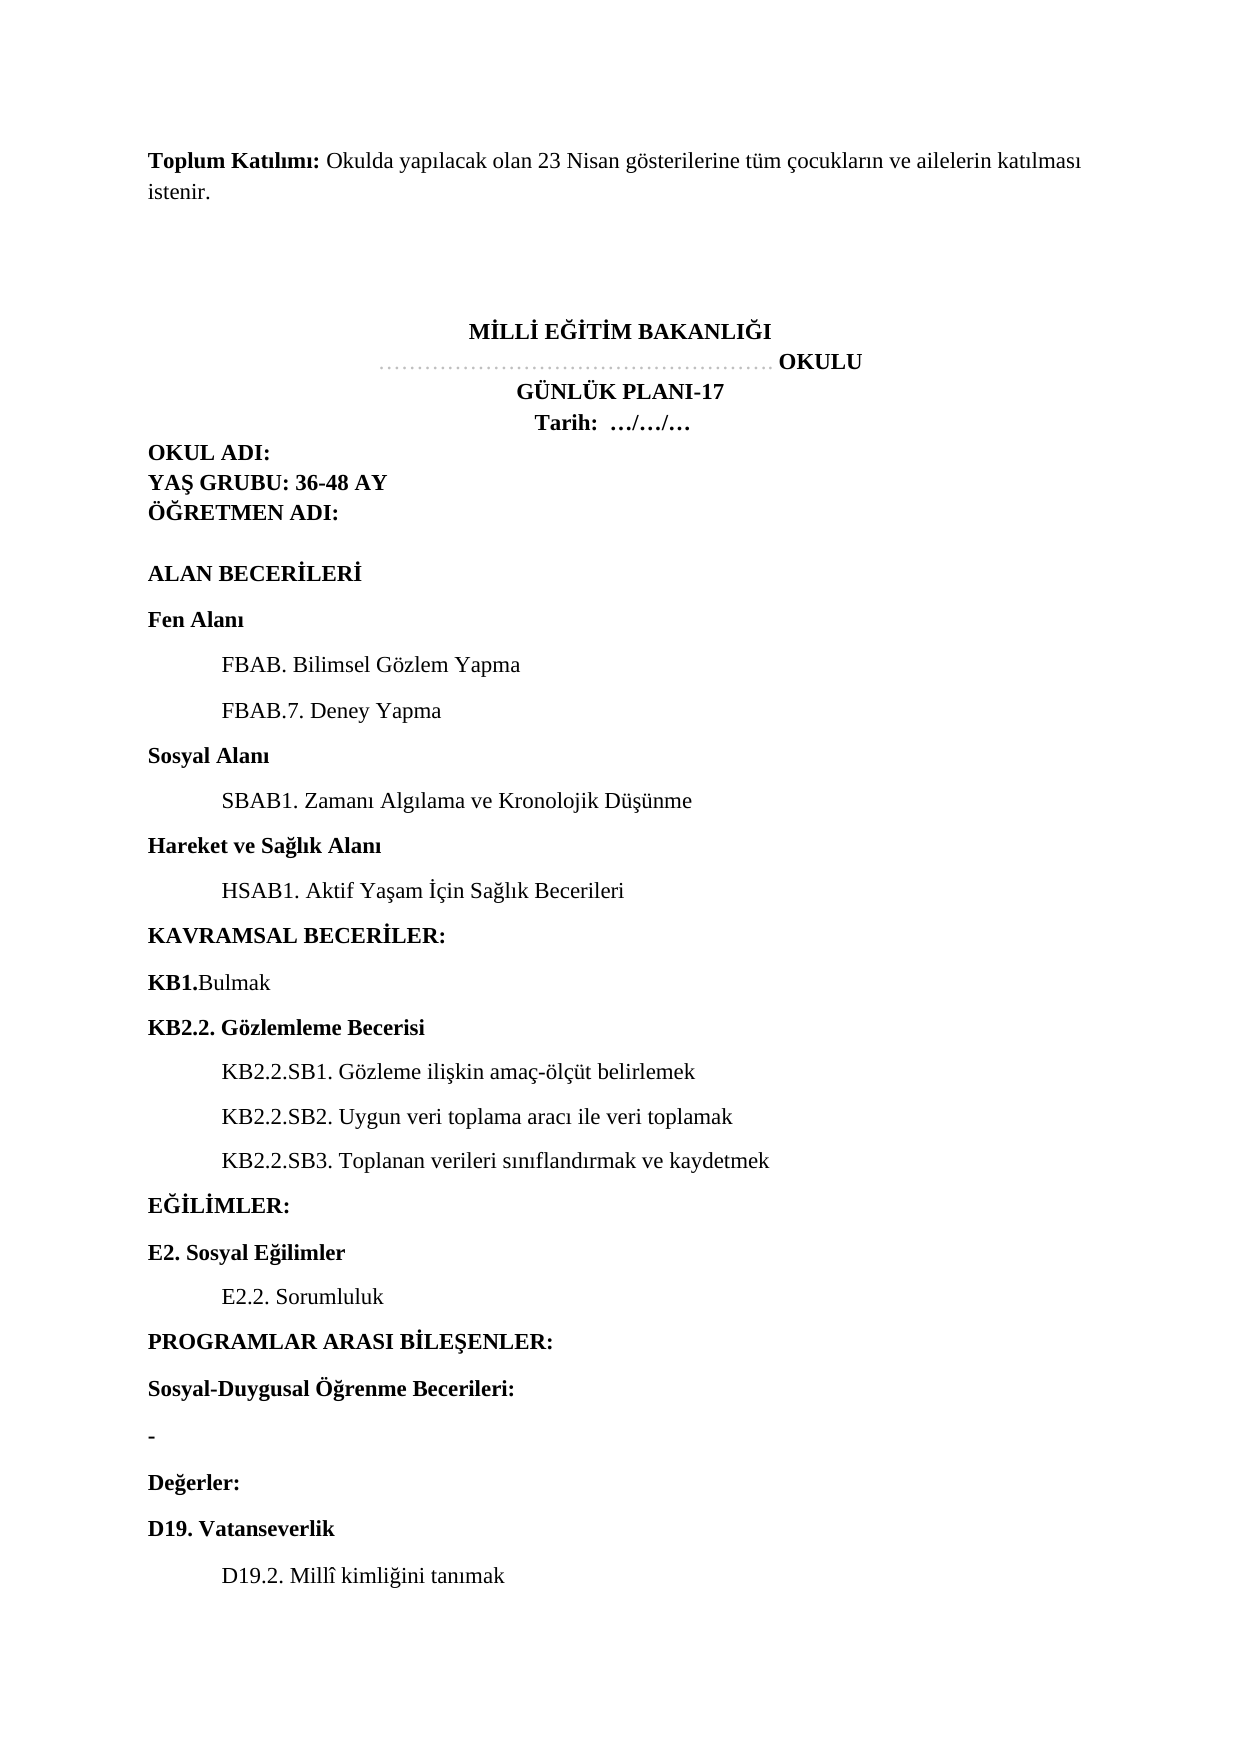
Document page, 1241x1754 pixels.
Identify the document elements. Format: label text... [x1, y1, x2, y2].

text E2.2. Sorumluluk [148, 1283, 1093, 1310]
text Sosyal Alanı [148, 742, 1093, 768]
text SBAB1. Zamanı Algılama ve Kronolojik Düşünme [148, 787, 1093, 813]
text YAŞ GRUBU: 36-48 AY [148, 469, 1093, 495]
text KAVRAMSAL BECERİLER: [148, 922, 1093, 948]
text Hareket ve Sağlık Alanı [148, 832, 1093, 858]
text ALAN BECERİLERİ [148, 559, 1093, 586]
text KB2.2.SB2. Uygun veri toplama aracı ile veri toplamak [148, 1103, 1093, 1129]
text Tarih: …/…/… [133, 408, 1093, 435]
text GÜNLÜK PLANI-17 [148, 378, 1093, 405]
text ……………………………………………. OKULU [148, 348, 1093, 374]
text Fen Alanı [148, 606, 1093, 633]
text Değerler: [148, 1469, 1093, 1495]
text FBAB. Bilimsel Gözlem Yapma [148, 652, 1093, 678]
text D19. Vatanseverlik [148, 1516, 1093, 1542]
text OKUL ADI: [148, 439, 1093, 465]
text Toplum Katılımı: Okulda yapılacak olan 23 Nisan gösterilerine tüm çocukların ve ailelerin katılması istenir. [148, 148, 1093, 204]
text - [148, 1422, 1093, 1448]
text Sosyal-Duygusal Öğrenme Becerileri: [148, 1375, 1093, 1401]
text FBAB.7. Deney Yapma [148, 697, 1093, 723]
text HSAB1. Aktif Yaşam İçin Sağlık Becerileri [148, 877, 1093, 903]
text ÖĞRETMEN ADI: [148, 499, 1093, 526]
text KB2.2.SB3. Toplanan verileri sınıflandırmak ve kaydetmek [148, 1147, 1093, 1174]
text EĞİLİMLER: [148, 1192, 1093, 1218]
text KB2.2. Gözlemleme Becerisi [148, 1014, 1093, 1040]
text KB1.Bulmak [148, 969, 1093, 995]
text D19.2. Millî kimliğini tanımak [148, 1562, 1093, 1589]
text KB2.2.SB1. Gözleme ilişkin amaç-ölçüt belirlemek [148, 1058, 1093, 1084]
text MİLLİ EĞİTİM BAKANLIĞI [148, 318, 1093, 344]
text PROGRAMLAR ARASI BİLEŞENLER: [148, 1328, 1093, 1354]
text E2. Sosyal Eğilimler [148, 1239, 1093, 1265]
